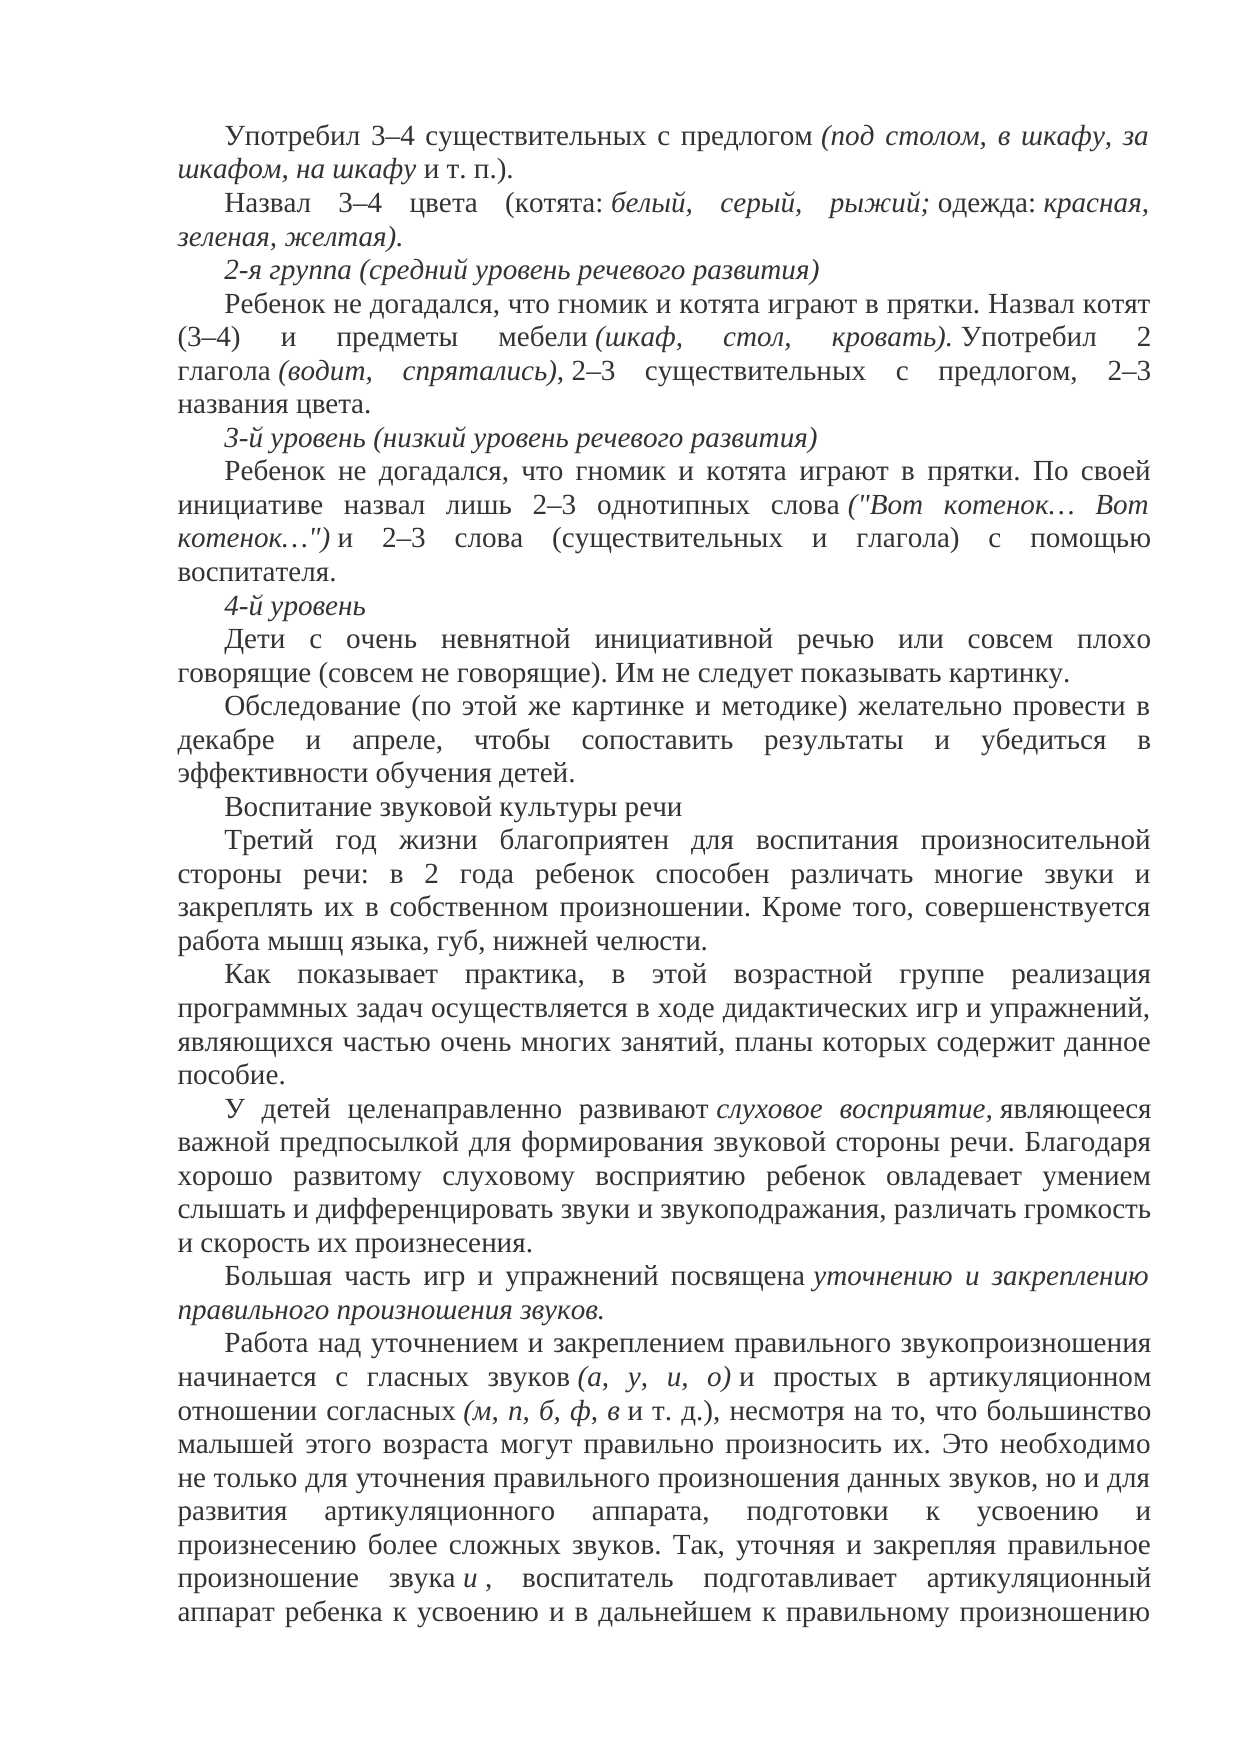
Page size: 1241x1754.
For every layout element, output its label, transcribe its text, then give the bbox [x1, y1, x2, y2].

text Воспитание звуковой культуры речи [177, 789, 1152, 822]
text Дети с очень невнятной инициативной речью или совсем плохо говорящие (совсем не говорящие). Им не следует показывать картинку. [177, 621, 1152, 688]
text Употребил 3–4 существительных с предлогом (под столом, в шкафу, за шкафом, на шкафу и т. п.). [177, 118, 1152, 185]
text Ребенок не догадался, что гномик и котята играют в прятки. Назвал котят (3–4) и предметы мебели (шкаф, стол, кровать). Употребил 2 глагола (водит, спрятались), 2–3 существительных с предлогом, 2–3 названия цвета. [177, 286, 1152, 420]
text Как показывает практика, в этой возрастной группе реализация программных задач осуществляется в ходе дидактических игр и упражнений, являющихся частью очень многих занятий, планы которых содержит данное пособие. [177, 957, 1152, 1091]
text Назвал 3–4 цвета (котята: белый, серый, рыжий; одежда: красная, зеленая, желтая). [177, 185, 1152, 252]
text Третий год жизни благоприятен для воспитания произносительной стороны речи: в 2 года ребенок способен различать многие звуки и закреплять их в собственном произношении. Кроме того, совершенствуется работа мышц языка, губ, нижней челюсти. [177, 822, 1152, 957]
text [177, 1326, 1152, 1627]
text Ребенок не догадался, что гномик и котята играют в прятки. По своей инициативе назвал лишь 2–3 однотипных слова ("Вот котенок… Вот котенок…") и 2–3 слова (существительных и глагола) с помощью воспитателя. [177, 453, 1152, 588]
text Обследование (по этой же картинке и методике) желательно провести в декабре и апреле, чтобы сопоставить результаты и убедиться в эффективности обучения детей. [177, 688, 1152, 789]
text 3-й уровень (низкий уровень речевого развития) [177, 420, 1152, 453]
text Большая часть игр и упражнений посвящена уточнению и закреплению правильного произношения звуков. [177, 1258, 1152, 1326]
text У детей целенаправленно развивают слуховое восприятие, являющееся важной предпосылкой для формирования звуковой стороны речи. Благодаря хорошо развитому слуховому восприятию ребенок овладевает умением слышать и дифференцировать звуки и звукоподражания, различать громкость и скорость их произнесения. [177, 1091, 1152, 1258]
text 2-я группа (средний уровень речевого развития) [177, 252, 1152, 286]
text 4-й уровень [177, 588, 1152, 621]
